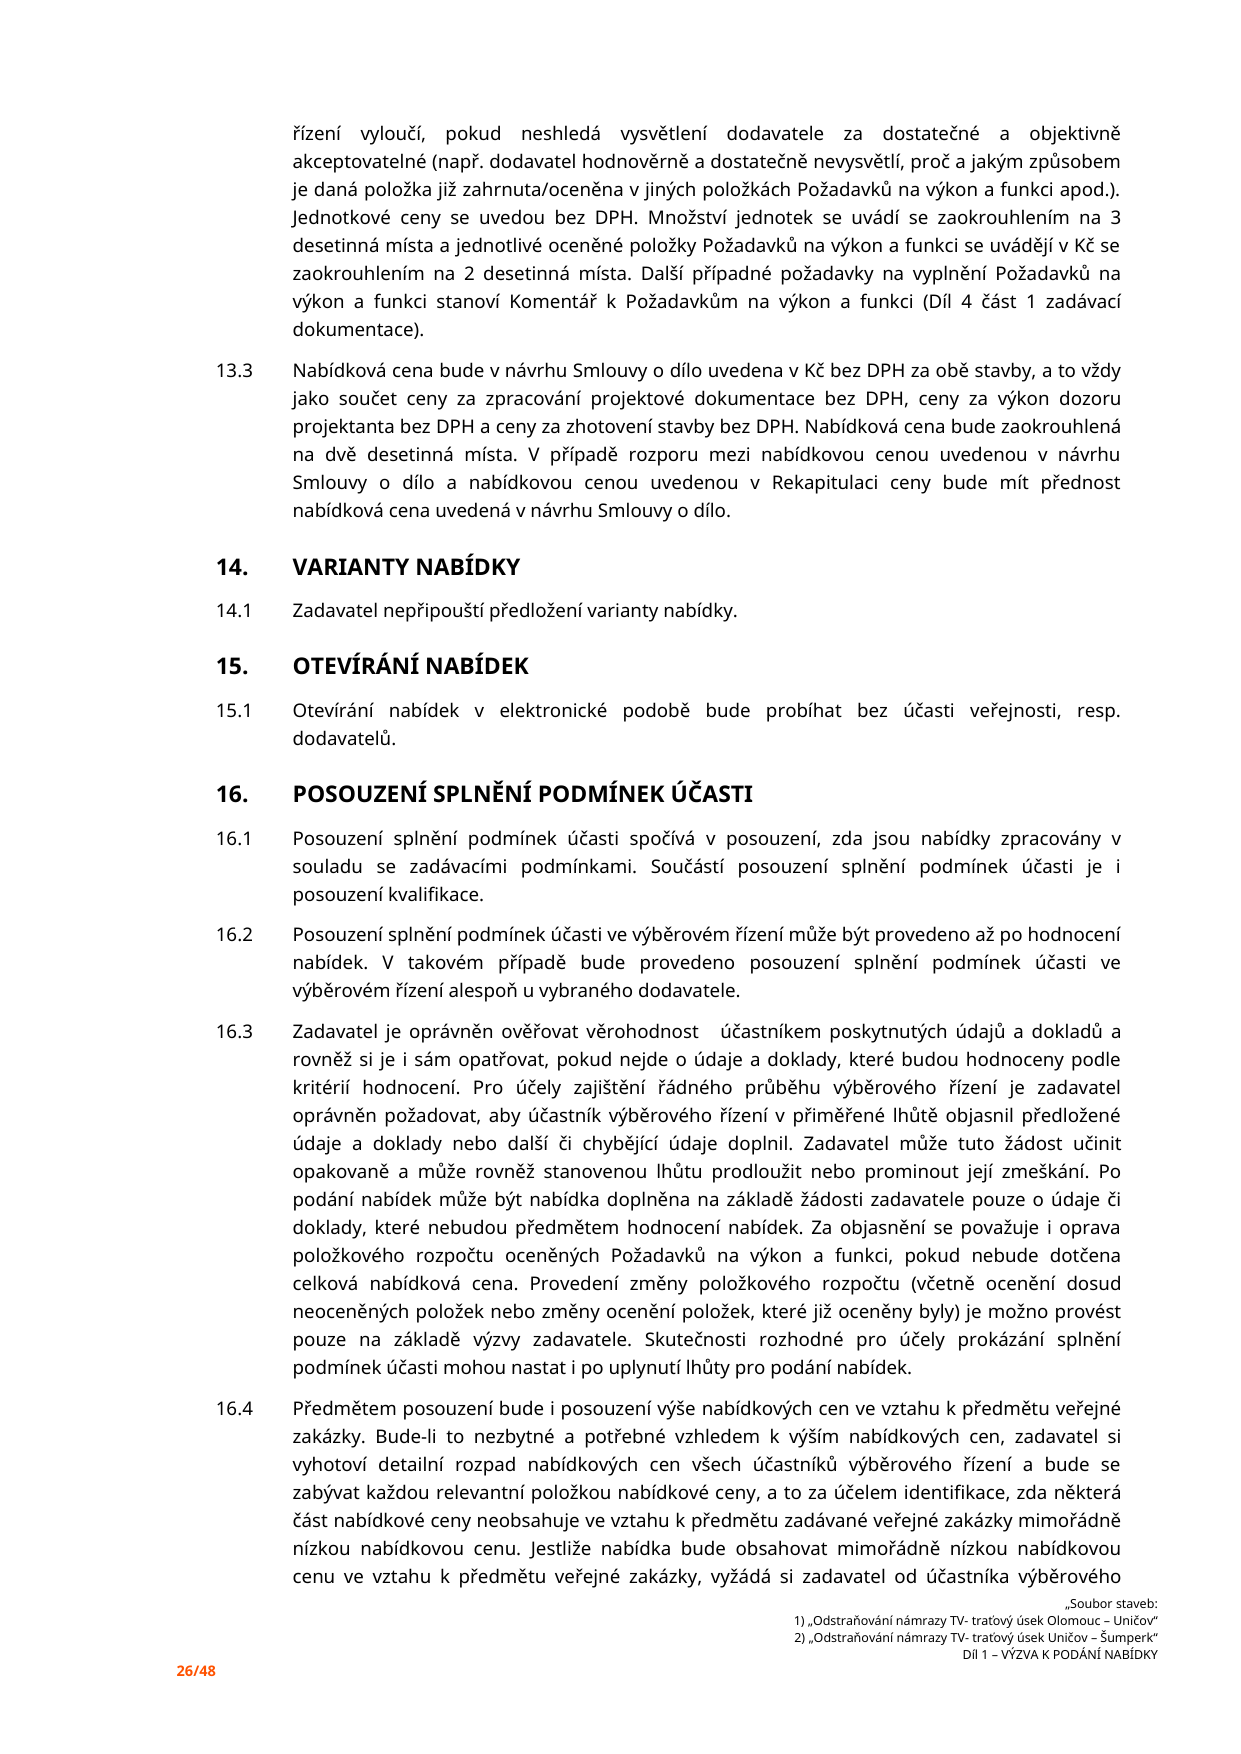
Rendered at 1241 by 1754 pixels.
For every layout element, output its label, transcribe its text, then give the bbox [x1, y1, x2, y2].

text Posouzení splnění podmínek účasti spočívá v posouzení, zda jsou nabídky zpracovány v souladu se zadávacími podmínkami. Součástí posouzení splnění podmínek účasti je i posouzení kvalifikace. [216, 825, 1122, 907]
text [216, 121, 1122, 342]
text VARIANTY NABÍDKY [216, 550, 1122, 582]
text Nabídková cena bude v návrhu Smlouvy o dílo uvedena v Kč bez DPH za obě stavby, a to vždy jako součet ceny za zpracování projektové dokumentace bez DPH, ceny za výkon dozoru projektanta bez DPH a ceny za zhotovení stavby bez DPH. Nabídková cena bude zaokrouhlená na dvě desetinná místa. V případě rozporu mezi nabídkovou cenou uvedenou v návrhu Smlouvy o dílo a nabídkovou cenou uvedenou v Rekapitulaci ceny bude mít přednost nabídková cena uvedená v návrhu Smlouvy o dílo. [216, 357, 1122, 523]
text Posouzení splnění podmínek účasti ve výběrovém řízení může být provedeno až po hodnocení nabídek. V takovém případě bude provedeno posouzení splnění podmínek účasti ve výběrovém řízení alespoň u vybraného dodavatele. [216, 922, 1122, 1003]
text Otevírání nabídek v elektronické podobě bude probíhat bez účasti veřejnosti, resp. dodavatelů. [216, 697, 1122, 751]
text Zadavatel je oprávněn ověřovat věrohodnost účastníkem poskytnutých údajů a dokladů a rovněž si je i sám opatřovat, pokud nejde o údaje a doklady, které budou hodnoceny podle kritérií hodnocení. Pro účely zajištění řádného průběhu výběrového řízení je zadavatel oprávněn požadovat, aby účastník výběrového řízení v přiměřené lhůtě objasnil předložené údaje a doklady nebo další či chybějící údaje doplnil. Zadavatel může tuto žádost učinit opakovaně a může rovněž stanovenou lhůtu prodloužit nebo prominout její zmeškání. Po podání nabídek může být nabídka doplněna na základě žádosti zadavatele pouze o údaje či doklady, které nebudou předmětem hodnocení nabídek. Za objasnění se považuje i oprava položkového rozpočtu oceněných Požadavků na výkon a funkci, pokud nebude dotčena celková nabídková cena. Provedení změny položkového rozpočtu (včetně ocenění dosud neoceněných položek nebo změny ocenění položek, které již oceněny byly) je možno provést pouze na základě výzvy zadavatele. Skutečnosti rozhodné pro účely prokázání splnění podmínek účasti mohou nastat i po uplynutí lhůty pro podání nabídek. [216, 1018, 1122, 1380]
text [216, 1395, 1122, 1589]
text OTEVÍRÁNÍ NABÍDEK [216, 650, 1122, 682]
text POSOUZENÍ SPLNĚNÍ PODMÍNEK ÚČASTI [216, 778, 1122, 809]
text Zadavatel nepřipouští předložení varianty nabídky. [216, 597, 1122, 623]
